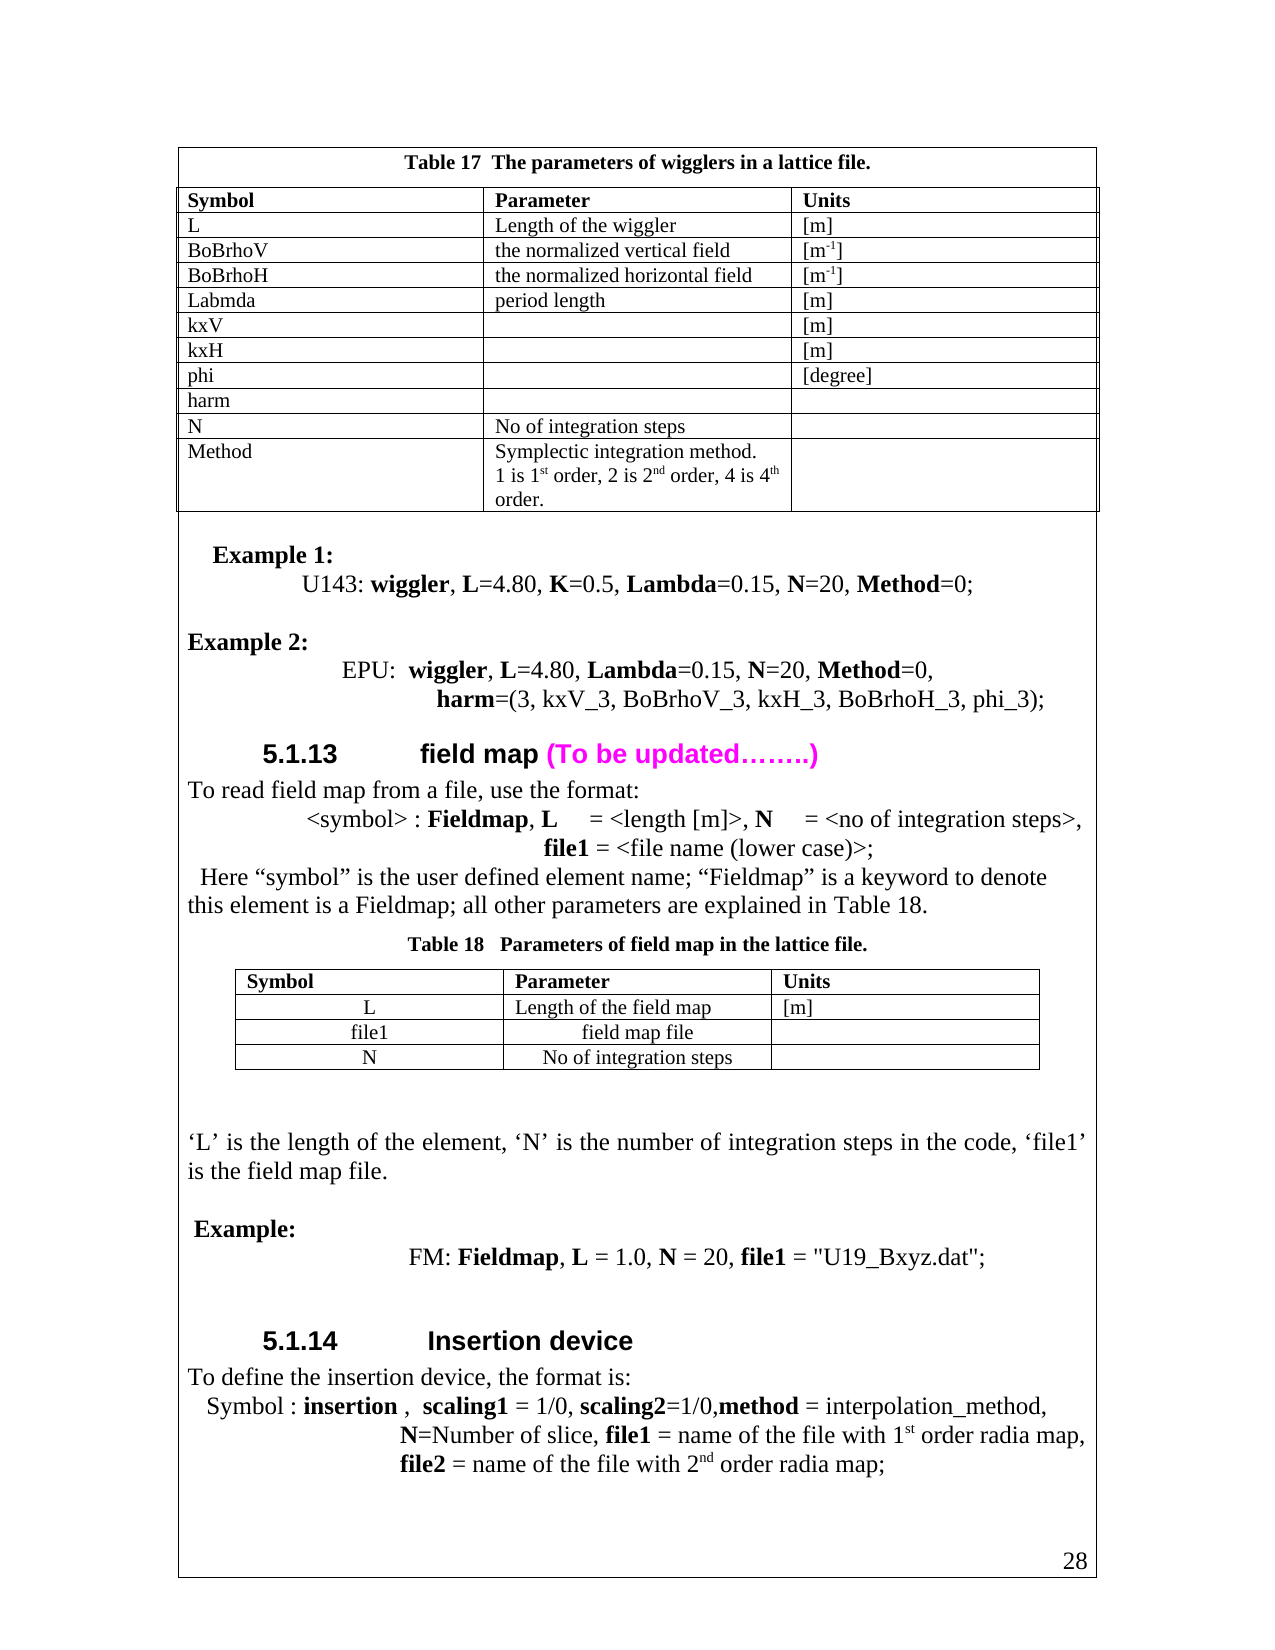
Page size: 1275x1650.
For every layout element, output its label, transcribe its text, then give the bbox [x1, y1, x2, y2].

table_cell N [236, 1045, 503, 1069]
table_cell [792, 439, 1096, 511]
table_cell kxV [179, 313, 483, 337]
text harm=(3, kxV_3, BoBrhoV_3, kxH_3, BoBrhoH_3, phi_3); [187, 684, 1088, 713]
table_cell [772, 1020, 1039, 1044]
table_cell Labmda [179, 288, 483, 312]
table_cell [m] [792, 213, 1096, 237]
table_header Units [792, 188, 1096, 212]
table_cell L [236, 995, 503, 1019]
text Example: [187, 1214, 1088, 1242]
table_cell [m] [792, 338, 1096, 362]
table_cell file1 [236, 1020, 503, 1044]
table_cell No of integration steps [484, 414, 791, 438]
text To read field map from a file, use the format: [187, 776, 1088, 804]
text Example 1: [187, 541, 1088, 569]
text Table 17 The parameters of wigglers in a lattice file. [187, 150, 1088, 174]
table_cell BoBrhoV [179, 238, 483, 262]
text file2 = name of the file with 2nd order radia map; [343, 1449, 1088, 1477]
table_cell harm [179, 389, 483, 412]
subtitle Insertion device [262, 1325, 1088, 1356]
table_header Symbol [236, 970, 503, 993]
table_cell [m] [792, 288, 1096, 312]
table_cell No of integration steps [504, 1045, 771, 1069]
table_cell [772, 1045, 1039, 1069]
table_cell BoBrhoH [179, 263, 483, 287]
table_cell Method [179, 439, 483, 511]
table_cell L [179, 213, 483, 237]
text <symbol> : Fieldmap, L = <length [m]>, N = <no of integration steps>, [306, 804, 1088, 833]
table_cell phi [179, 363, 483, 387]
table_cell [m-1] [792, 263, 1096, 287]
table_cell Symplectic integration method. 1 is 1st order, 2 is 2nd order, 4 is 4th order. [484, 439, 791, 511]
table_cell the normalized vertical field [484, 238, 791, 262]
table_cell Length of the field map [504, 995, 771, 1019]
table_header Parameter [504, 970, 771, 993]
table_cell [m-1] [792, 238, 1096, 262]
table_cell N [179, 414, 483, 438]
table_cell Length of the wiggler [484, 213, 791, 237]
text U143: wiggler, L=4.80, K=0.5, Lambda=0.15, N=20, Method=0; [187, 569, 1088, 598]
table_cell [484, 313, 791, 337]
table_header Parameter [484, 188, 791, 212]
text Table 18 Parameters of field map in the lattice file. [187, 932, 1088, 956]
subtitle field map (To be updated……..) [262, 738, 1088, 769]
text Here “symbol” is the user defined element name; “Fieldmap” is a keyword to denote this element is a Fieldmap; all other parameters are explained in Table 18. [187, 862, 1088, 919]
text N=Number of slice, file1 = name of the file with 1st order radia map, [343, 1420, 1088, 1449]
table_cell the normalized horizontal field [484, 263, 791, 287]
table_cell period length [484, 288, 791, 312]
table_cell field map file [504, 1020, 771, 1044]
table_cell [484, 389, 791, 412]
table_cell [484, 338, 791, 362]
table_cell kxH [179, 338, 483, 362]
table_cell [degree] [792, 363, 1096, 387]
text Symbol : insertion , scaling1 = 1/0, scaling2=1/0,method = interpolation_method, [187, 1391, 1088, 1420]
table_cell [m] [792, 313, 1096, 337]
table_cell [m] [772, 995, 1039, 1019]
table_cell [484, 363, 791, 387]
table_cell [792, 389, 1096, 412]
table_header Units [772, 970, 1039, 993]
text Example 2: [187, 627, 1088, 656]
text EPU: wiggler, L=4.80, Lambda=0.15, N=20, Method=0, [187, 656, 1088, 684]
text ‘L’ is the length of the element, ‘N’ is the number of integration steps in the code, ‘file1’ is the field map file. [187, 1127, 1088, 1185]
text To define the insertion device, the format is: [187, 1362, 1088, 1391]
text FM: Fieldmap, L = 1.0, N = 20, file1 = "U19_Bxyz.dat"; [306, 1242, 1088, 1271]
table_cell [792, 414, 1096, 438]
table_header Symbol [179, 188, 483, 212]
text file1 = <file name (lower case)>; [306, 833, 1088, 862]
